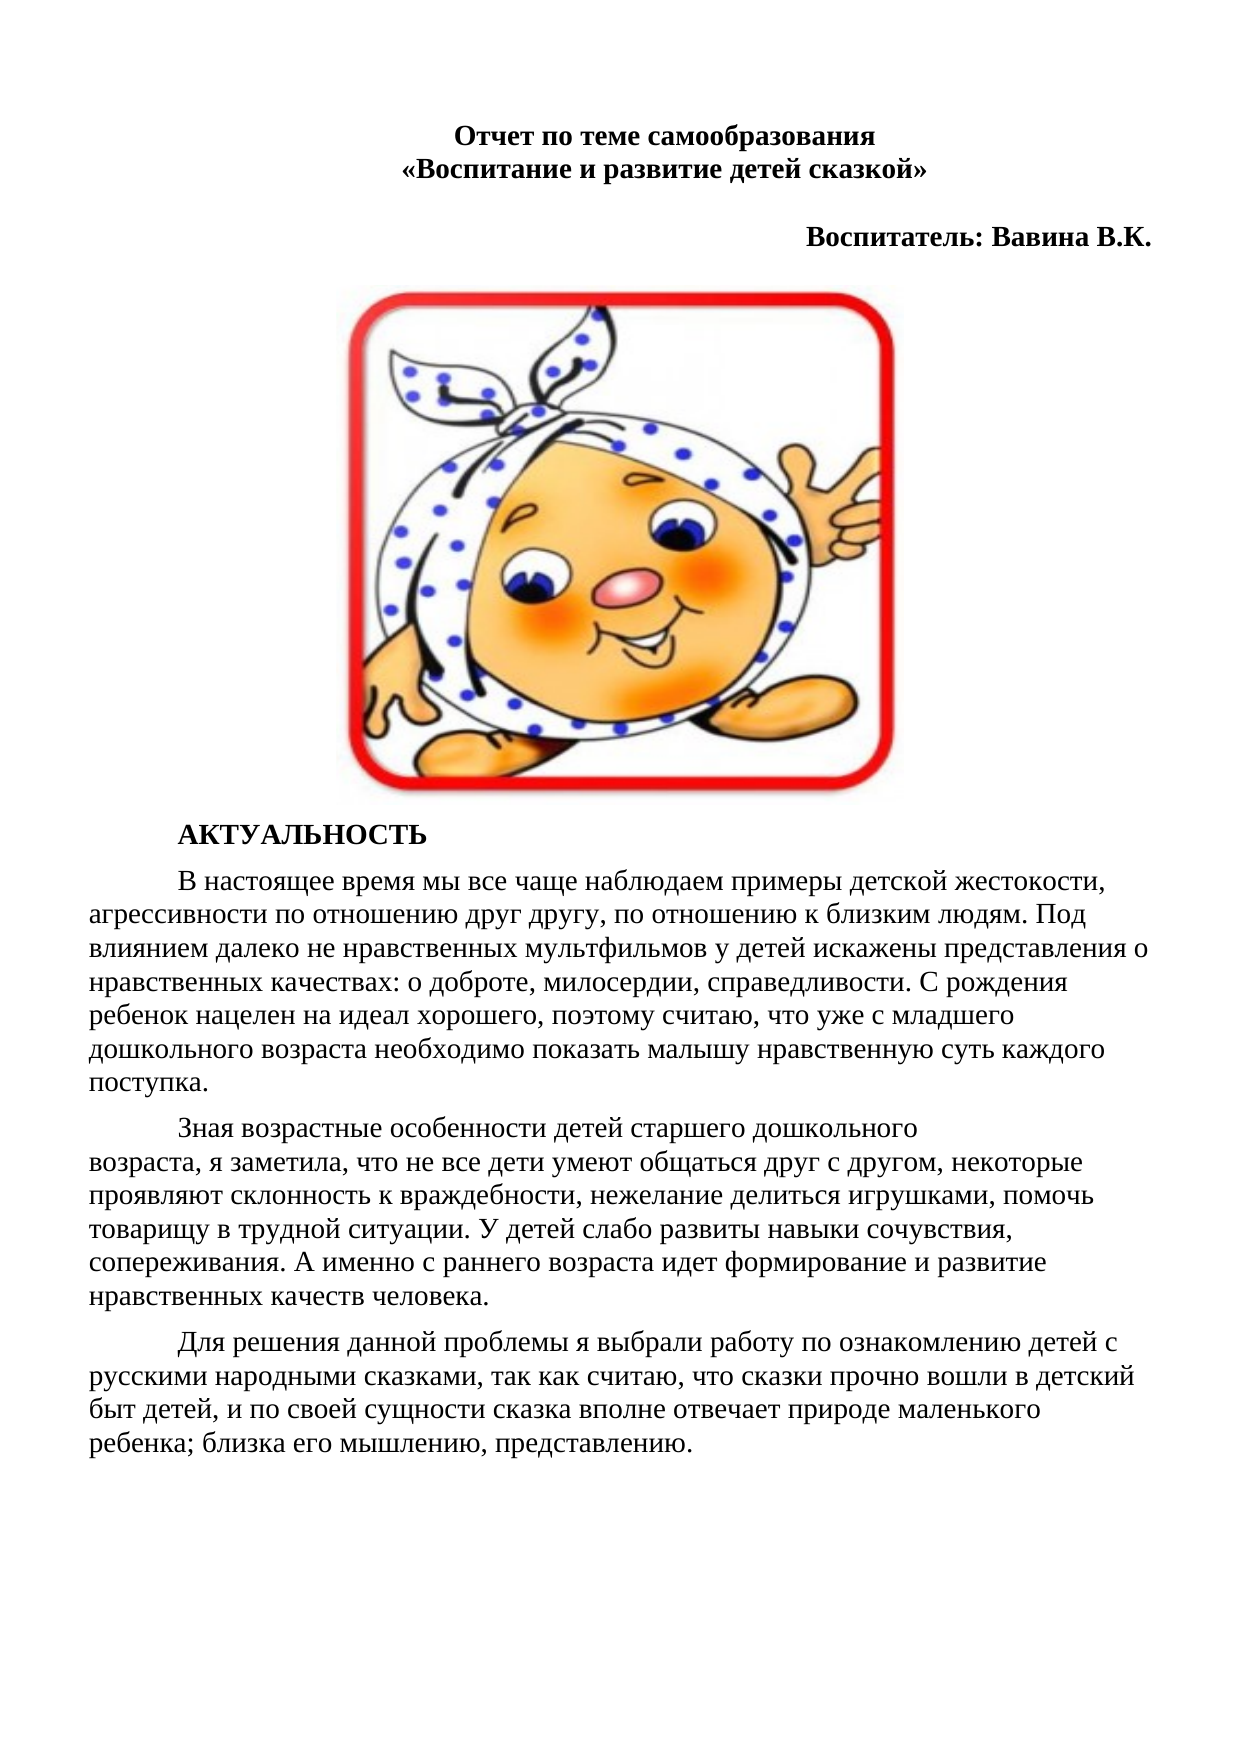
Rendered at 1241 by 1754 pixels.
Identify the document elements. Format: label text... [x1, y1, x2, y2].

text «Воспитание и развитие детей сказкой» [177, 152, 1152, 185]
text Зная возрастные особенности детей старшего дошкольного возраста, я заметила, что не все дети умеют общаться друг с другом, некоторые проявляют склонность к враждебности, нежелание делиться игрушками, помочь товарищу в трудной ситуации. У детей слабо развиты навыки сочувствия, сопереживания. А именно с раннего возраста идет формирование и развитие нравственных качеств человека. [88, 1110, 1152, 1312]
text Воспитатель: Вавина В.К. [177, 219, 1152, 285]
picture [336, 285, 904, 805]
text Для решения данной проблемы я выбрали работу по ознакомлению детей с русскими народными сказками, так как считаю, что сказки прочно вошли в детский быт детей, и по своей сущности сказка вполне отвечает природе маленького ребенка; близка его мышлению, представлению. [88, 1324, 1152, 1458]
text Отчет по теме самообразования [177, 118, 1152, 152]
text АКТУАЛЬНОСТЬ [88, 817, 1152, 851]
text В настоящее время мы все чаще наблюдаем примеры детской жестокости, агрессивности по отношению друг другу, по отношению к близким людям. Под влиянием далеко не нравственных мультфильмов у детей искажены представления о нравственных качествах: о доброте, милосердии, справедливости. С рождения ребенок нацелен на идеал хорошего, поэтому считаю, что уже с младшего дошкольного возраста необходимо показать малышу нравственную суть каждого поступка. [88, 863, 1152, 1098]
